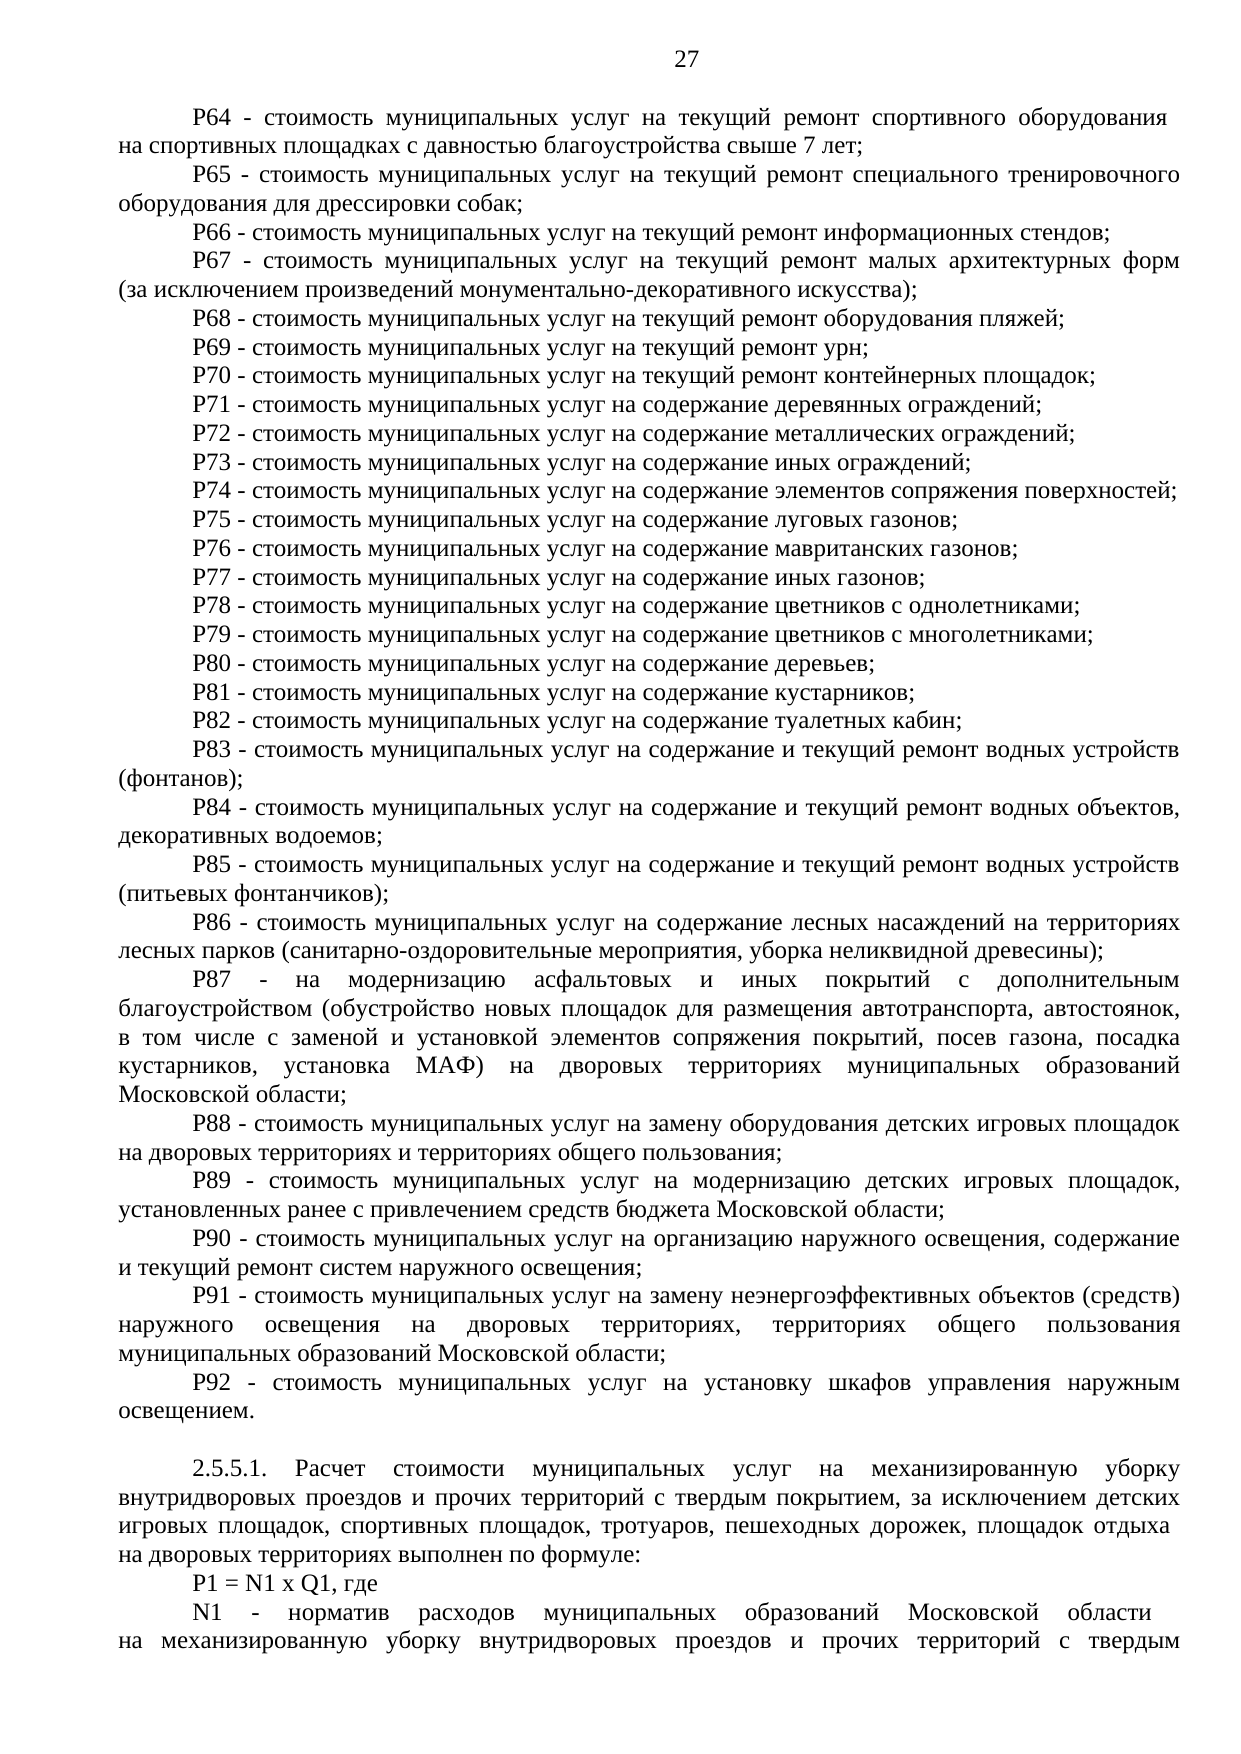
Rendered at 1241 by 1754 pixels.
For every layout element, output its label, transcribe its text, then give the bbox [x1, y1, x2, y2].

text P88 - стоимость муниципальных услуг на замену оборудования детских игровых площадок на дворовых территориях и территориях общего пользования; [118, 1108, 1181, 1166]
text P71 - стоимость муниципальных услуг на содержание деревянных ограждений; [118, 389, 1181, 418]
text Р86 - стоимость муниципальных услуг на содержание лесных насаждений на территориях лесных парков (санитарно-оздоровительные мероприятия, уборка неликвидной древесины); [118, 907, 1181, 964]
text P67 - стоимость муниципальных услуг на текущий ремонт малых архитектурных форм (за исключением произведений монументально-декоративного искусства); [118, 246, 1181, 303]
text P74 - стоимость муниципальных услуг на содержание элементов сопряжения поверхностей; [118, 476, 1181, 504]
text P87 - на модернизацию асфальтовых и иных покрытий с дополнительным благоустройством (обустройство новых площадок для размещения автотранспорта, автостоянок, в том числе с заменой и установкой элементов сопряжения покрытий, посев газона, посадка кустарников, установка МАФ) на дворовых территориях муниципальных образований Московской области; [118, 964, 1181, 1108]
text P81 - стоимость муниципальных услуг на содержание кустарников; [118, 677, 1181, 706]
text P83 - стоимость муниципальных услуг на содержание и текущий ремонт водных устройств (фонтанов); [118, 734, 1181, 792]
text P82 - стоимость муниципальных услуг на содержание туалетных кабин; [118, 706, 1181, 734]
text P75 - стоимость муниципальных услуг на содержание луговых газонов; [118, 504, 1181, 533]
text P1 = N1 x Q1, где [118, 1568, 1181, 1597]
text P72 - стоимость муниципальных услуг на содержание металлических ограждений; [118, 418, 1181, 447]
text P89 - стоимость муниципальных услуг на модернизацию детских игровых площадок, установленных ранее с привлечением средств бюджета Московской области; [118, 1166, 1181, 1223]
text 2.5.5.1. Расчет стоимости муниципальных услуг на механизированную уборку внутридворовых проездов и прочих территорий с твердым покрытием, за исключением детских игровых площадок, спортивных площадок, тротуаров, пешеходных дорожек, площадок отдыха на дворовых территориях выполнен по формуле: [118, 1453, 1181, 1568]
text P85 - стоимость муниципальных услуг на содержание и текущий ремонт водных устройств (питьевых фонтанчиков); [118, 849, 1181, 907]
text P70 - стоимость муниципальных услуг на текущий ремонт контейнерных площадок; [118, 361, 1181, 389]
text P78 - стоимость муниципальных услуг на содержание цветников с однолетниками; [118, 591, 1181, 619]
text P91 - стоимость муниципальных услуг на замену неэнергоэффективных объектов (средств) наружного освещения на дворовых территориях, территориях общего пользования муниципальных образований Московской области; [118, 1281, 1181, 1367]
text P69 - стоимость муниципальных услуг на текущий ремонт урн; [118, 332, 1181, 361]
text P77 - стоимость муниципальных услуг на содержание иных газонов; [118, 562, 1181, 591]
text P92 - стоимость муниципальных услуг на установку шкафов управления наружным освещением. [118, 1367, 1181, 1424]
text P79 - стоимость муниципальных услуг на содержание цветников с многолетниками; [118, 619, 1181, 648]
text P90 - стоимость муниципальных услуг на организацию наружного освещения, содержание и текущий ремонт систем наружного освещения; [118, 1223, 1181, 1281]
text P84 - стоимость муниципальных услуг на содержание и текущий ремонт водных объектов, декоративных водоемов; [118, 792, 1181, 849]
text P66 - стоимость муниципальных услуг на текущий ремонт информационных стендов; [118, 217, 1181, 246]
text P80 - стоимость муниципальных услуг на содержание деревьев; [118, 648, 1181, 677]
text P64 - стоимость муниципальных услуг на текущий ремонт спортивного оборудования на спортивных площадках с давностью благоустройства свыше 7 лет; [118, 102, 1181, 159]
text P65 - стоимость муниципальных услуг на текущий ремонт специального тренировочного оборудования для дрессировки собак; [118, 159, 1181, 217]
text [118, 1597, 1181, 1654]
text P76 - стоимость муниципальных услуг на содержание мавританских газонов; [118, 533, 1181, 562]
text P73 - стоимость муниципальных услуг на содержание иных ограждений; [118, 447, 1181, 476]
text P68 - стоимость муниципальных услуг на текущий ремонт оборудования пляжей; [118, 303, 1181, 332]
